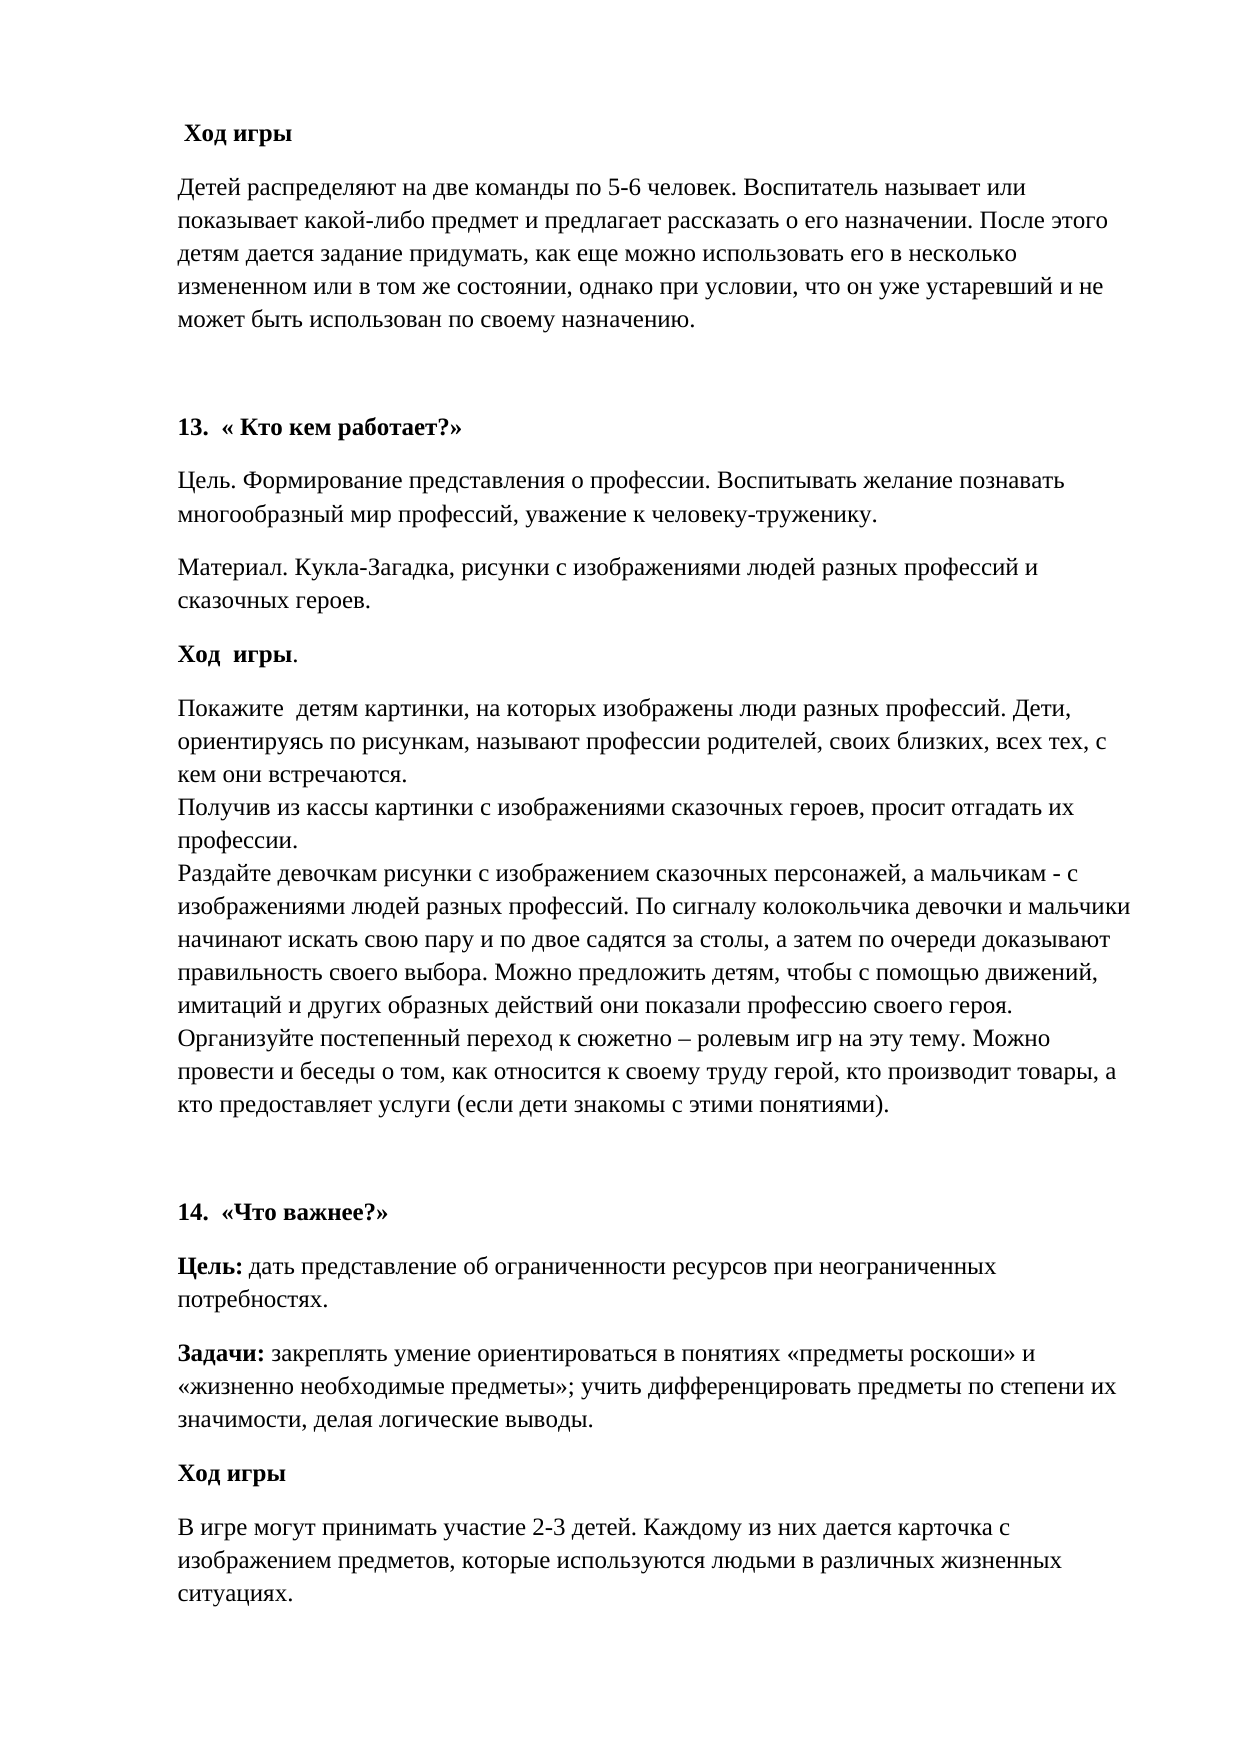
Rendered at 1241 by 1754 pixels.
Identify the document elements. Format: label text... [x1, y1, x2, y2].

text Детей распределяют на две команды по 5-6 человек. Воспитатель называет или показывает какой-либо предмет и предлагает рассказать о его назначении. После этого детям дается задание придумать, как еще можно использовать его в несколько измененном или в том же состоянии, однако при условии, что он уже устаревший и не может быть использован по своему назначению. [177, 172, 1152, 333]
text Ход игры [177, 1458, 1152, 1487]
text Задачи: закреплять умение ориентироваться в понятиях «предметы роскоши» и «жизненно необходимые предметы»; учить дифференцировать предметы по степени их значимости, делая логические выводы. [177, 1338, 1152, 1433]
text Ход игры. [177, 639, 1152, 668]
text 14. «Что важнее?» [177, 1197, 1152, 1226]
text Цель. Формирование представления о профессии. Воспитывать желание познавать многообразный мир профессий, уважение к человеку-труженику. [177, 466, 1152, 527]
text Цель: дать представление об ограниченности ресурсов при неограниченных потребностях. [177, 1251, 1152, 1313]
text Покажите детям картинки, на которых изображены люди разных профессий. Дети, ориентируясь по рисункам, называют профессии родителей, своих близких, всех тех, с кем они встречаются. Получив из кассы картинки с изображениями сказочных героев, просит отгадать их профессии. Раздайте девочкам рисунки с изображением сказочных персонажей, а мальчикам - с изображениями людей разных профессий. По сигналу колокольчика девочки и мальчики начинают искать свою пару и по двое садятся за столы, а затем по очереди доказывают правильность своего выбора. Можно предложить детям, чтобы с помощью движений, имитаций и других образных действий они показали профессию своего героя. Организуйте постепенный переход к сюжетно – ролевым игр на эту тему. Можно провести и беседы о том, как относится к своему труду герой, кто производит товары, а кто предоставляет услуги (если дети знакомы с этими понятиями). [177, 693, 1152, 1118]
text 13. « Кто кем работает?» [177, 412, 1152, 441]
text Ход игры [177, 118, 1152, 147]
text В игре могут принимать участие 2-3 детей. Каждому из них дается карточка с изображением предметов, которые используются людьми в различных жизненных ситуациях. [177, 1512, 1152, 1606]
text Материал. Кукла-Загадка, рисунки с изображениями людей разных профессий и сказочных героев. [177, 552, 1152, 614]
